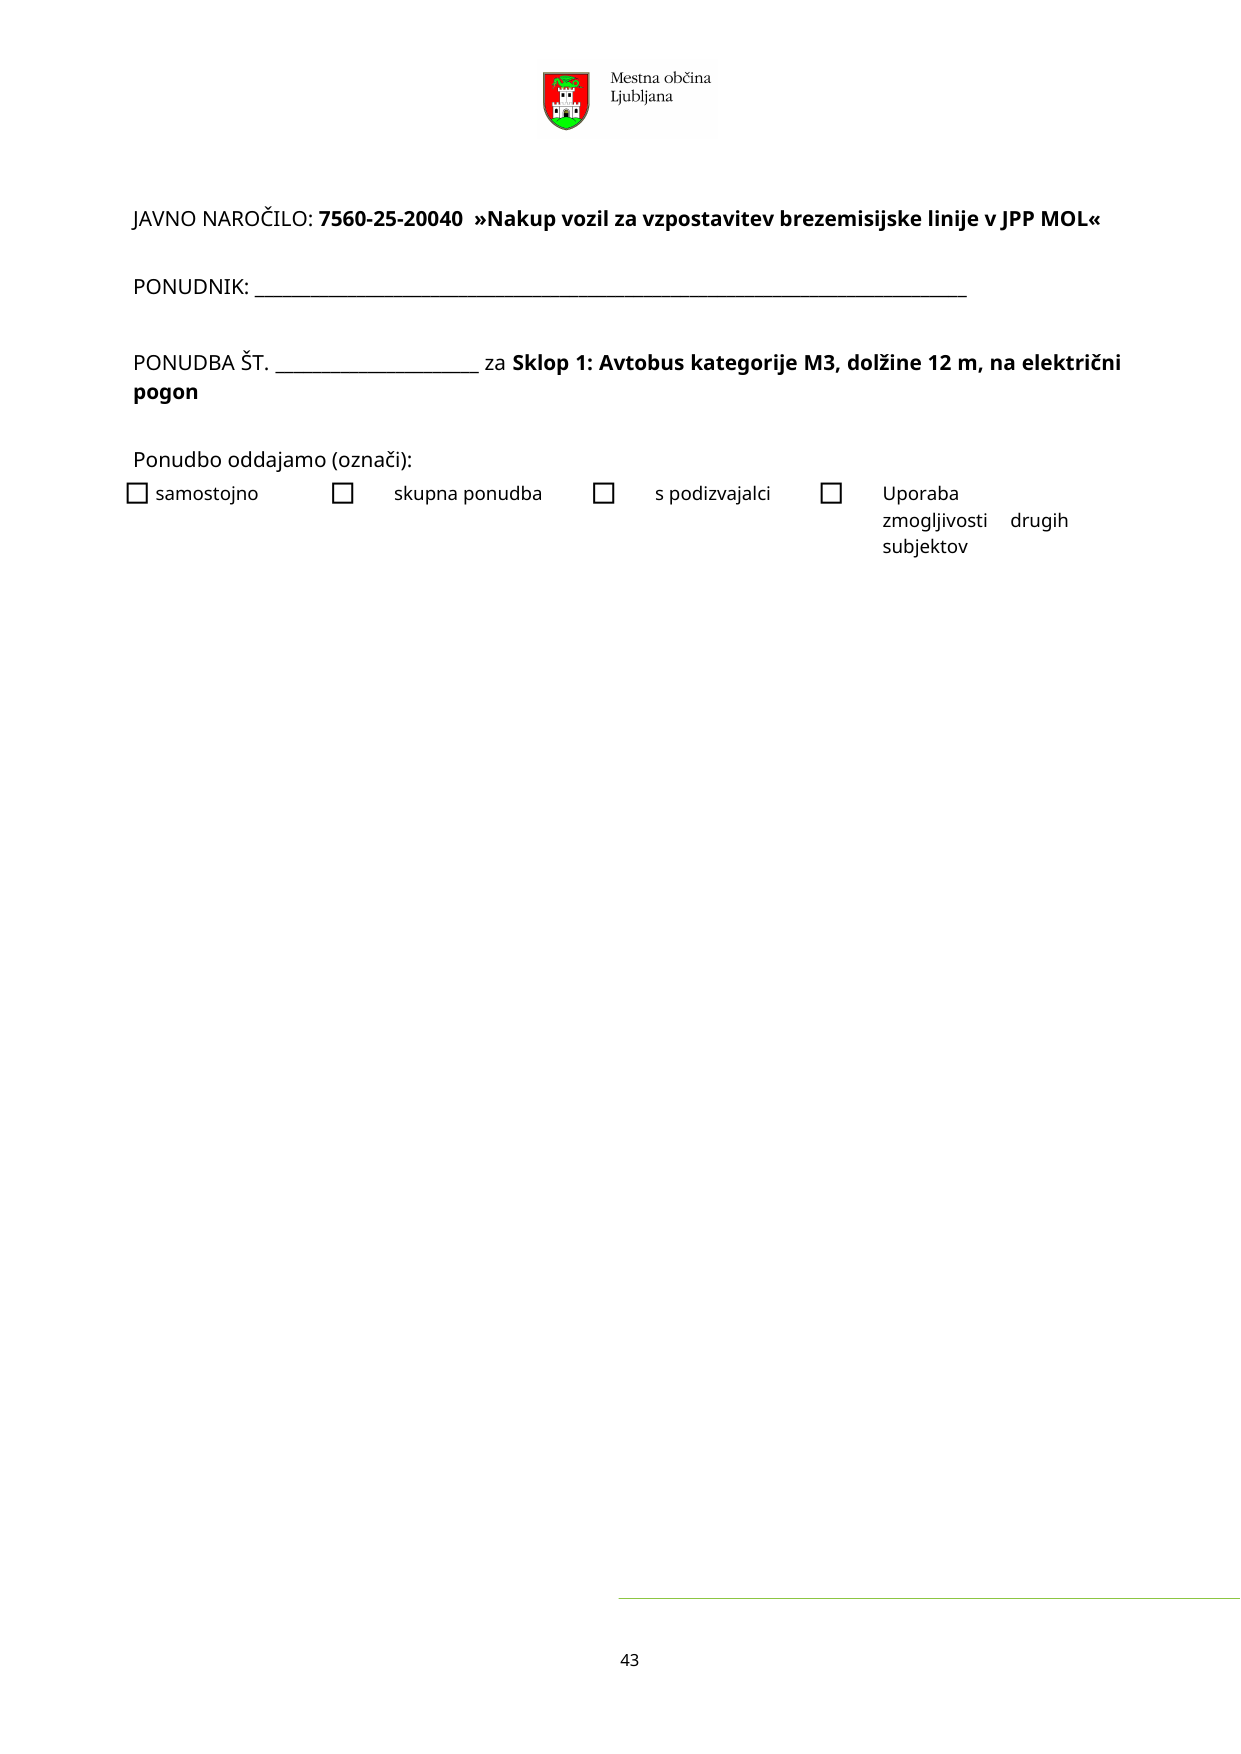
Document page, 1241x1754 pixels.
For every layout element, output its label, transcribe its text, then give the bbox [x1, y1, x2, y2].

picture [536, 59, 719, 139]
table_header Uporaba zmogljivosti drugih subjektov [809, 474, 1080, 559]
text Ponudbo oddajamo (označi): [133, 445, 1122, 473]
text PONUDBA ŠT. ______________________ za Sklop 1: Avtobus kategorije M3, dolžine 12 m, na električni pogon [133, 348, 1122, 405]
table_header s podizvajalci [581, 474, 808, 559]
text PONUDNIK: _____________________________________________________________________________ [133, 272, 1137, 300]
text JAVNO NAROČILO: 7560-25-20040 »Nakup vozil za vzpostavitev brezemisijske linije v JPP MOL« [133, 204, 1122, 232]
table_header skupna ponudba [320, 474, 581, 559]
table_header samostojno [144, 474, 320, 559]
